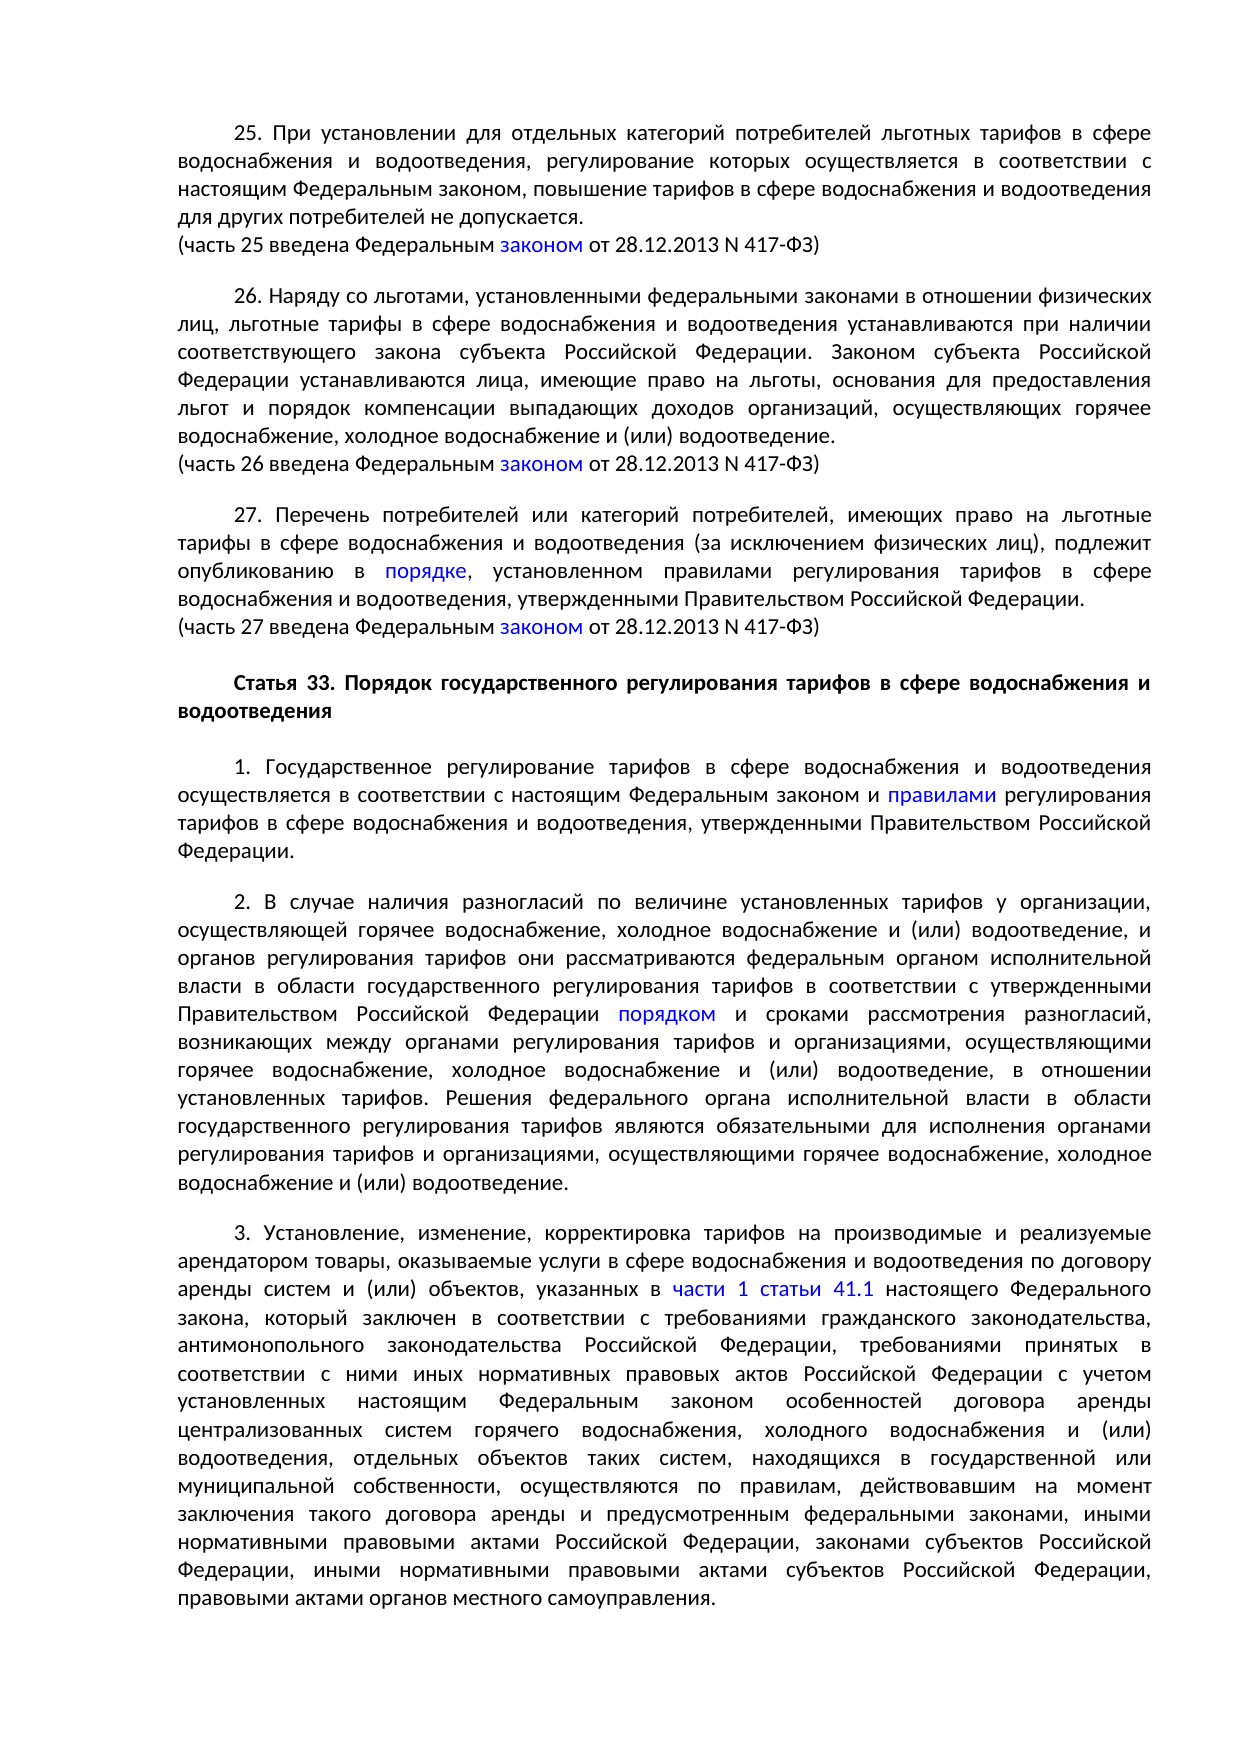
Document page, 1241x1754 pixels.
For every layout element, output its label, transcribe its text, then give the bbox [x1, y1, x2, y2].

text 1. Государственное регулирование тарифов в сфере водоснабжения и водоотведения осуществляется в соответствии с настоящим Федеральным законом и правилами регулирования тарифов в сфере водоснабжения и водоотведения, утвержденными Правительством Российской Федерации. [177, 752, 1152, 864]
text 27. Перечень потребителей или категорий потребителей, имеющих право на льготные тарифы в сфере водоснабжения и водоотведения (за исключением физических лиц), подлежит опубликованию в порядке, установленном правилами регулирования тарифов в сфере водоснабжения и водоотведения, утвержденными Правительством Российской Федерации. [177, 500, 1152, 612]
text (часть 25 введена Федеральным законом от 28.12.2013 N 417-ФЗ) [177, 230, 1152, 258]
text (часть 26 введена Федеральным законом от 28.12.2013 N 417-ФЗ) [177, 449, 1152, 477]
title Статья 33. Порядок государственного регулирования тарифов в сфере водоснабжения и водоотведения [177, 668, 1152, 724]
text 2. В случае наличия разногласий по величине установленных тарифов у организации, осуществляющей горячее водоснабжение, холодное водоснабжение и (или) водоотведение, и органов регулирования тарифов они рассматриваются федеральным органом исполнительной власти в области государственного регулирования тарифов в соответствии с утвержденными Правительством Российской Федерации порядком и сроками рассмотрения разногласий, возникающих между органами регулирования тарифов и организациями, осуществляющими горячее водоснабжение, холодное водоснабжение и (или) водоотведение, в отношении установленных тарифов. Решения федерального органа исполнительной власти в области государственного регулирования тарифов являются обязательными для исполнения органами регулирования тарифов и организациями, осуществляющими горячее водоснабжение, холодное водоснабжение и (или) водоотведение. [177, 887, 1152, 1196]
text 26. Наряду со льготами, установленными федеральными законами в отношении физических лиц, льготные тарифы в сфере водоснабжения и водоотведения устанавливаются при наличии соответствующего закона субъекта Российской Федерации. Законом субъекта Российской Федерации устанавливаются лица, имеющие право на льготы, основания для предоставления льгот и порядок компенсации выпадающих доходов организаций, осуществляющих горячее водоснабжение, холодное водоснабжение и (или) водоотведение. [177, 281, 1152, 449]
text 3. Установление, изменение, корректировка тарифов на производимые и реализуемые арендатором товары, оказываемые услуги в сфере водоснабжения и водоотведения по договору аренды систем и (или) объектов, указанных в части 1 статьи 41.1 настоящего Федерального закона, который заключен в соответствии с требованиями гражданского законодательства, антимонопольного законодательства Российской Федерации, требованиями принятых в соответствии с ними иных нормативных правовых актов Российской Федерации с учетом установленных настоящим Федеральным законом особенностей договора аренды централизованных систем горячего водоснабжения, холодного водоснабжения и (или) водоотведения, отдельных объектов таких систем, находящихся в государственной или муниципальной собственности, осуществляются по правилам, действовавшим на момент заключения такого договора аренды и предусмотренным федеральными законами, иными нормативными правовыми актами Российской Федерации, законами субъектов Российской Федерации, иными нормативными правовыми актами субъектов Российской Федерации, правовыми актами органов местного самоуправления. [177, 1218, 1152, 1611]
text (часть 27 введена Федеральным законом от 28.12.2013 N 417-ФЗ) [177, 612, 1152, 640]
text 25. При установлении для отдельных категорий потребителей льготных тарифов в сфере водоснабжения и водоотведения, регулирование которых осуществляется в соответствии с настоящим Федеральным законом, повышение тарифов в сфере водоснабжения и водоотведения для других потребителей не допускается. [177, 118, 1152, 230]
